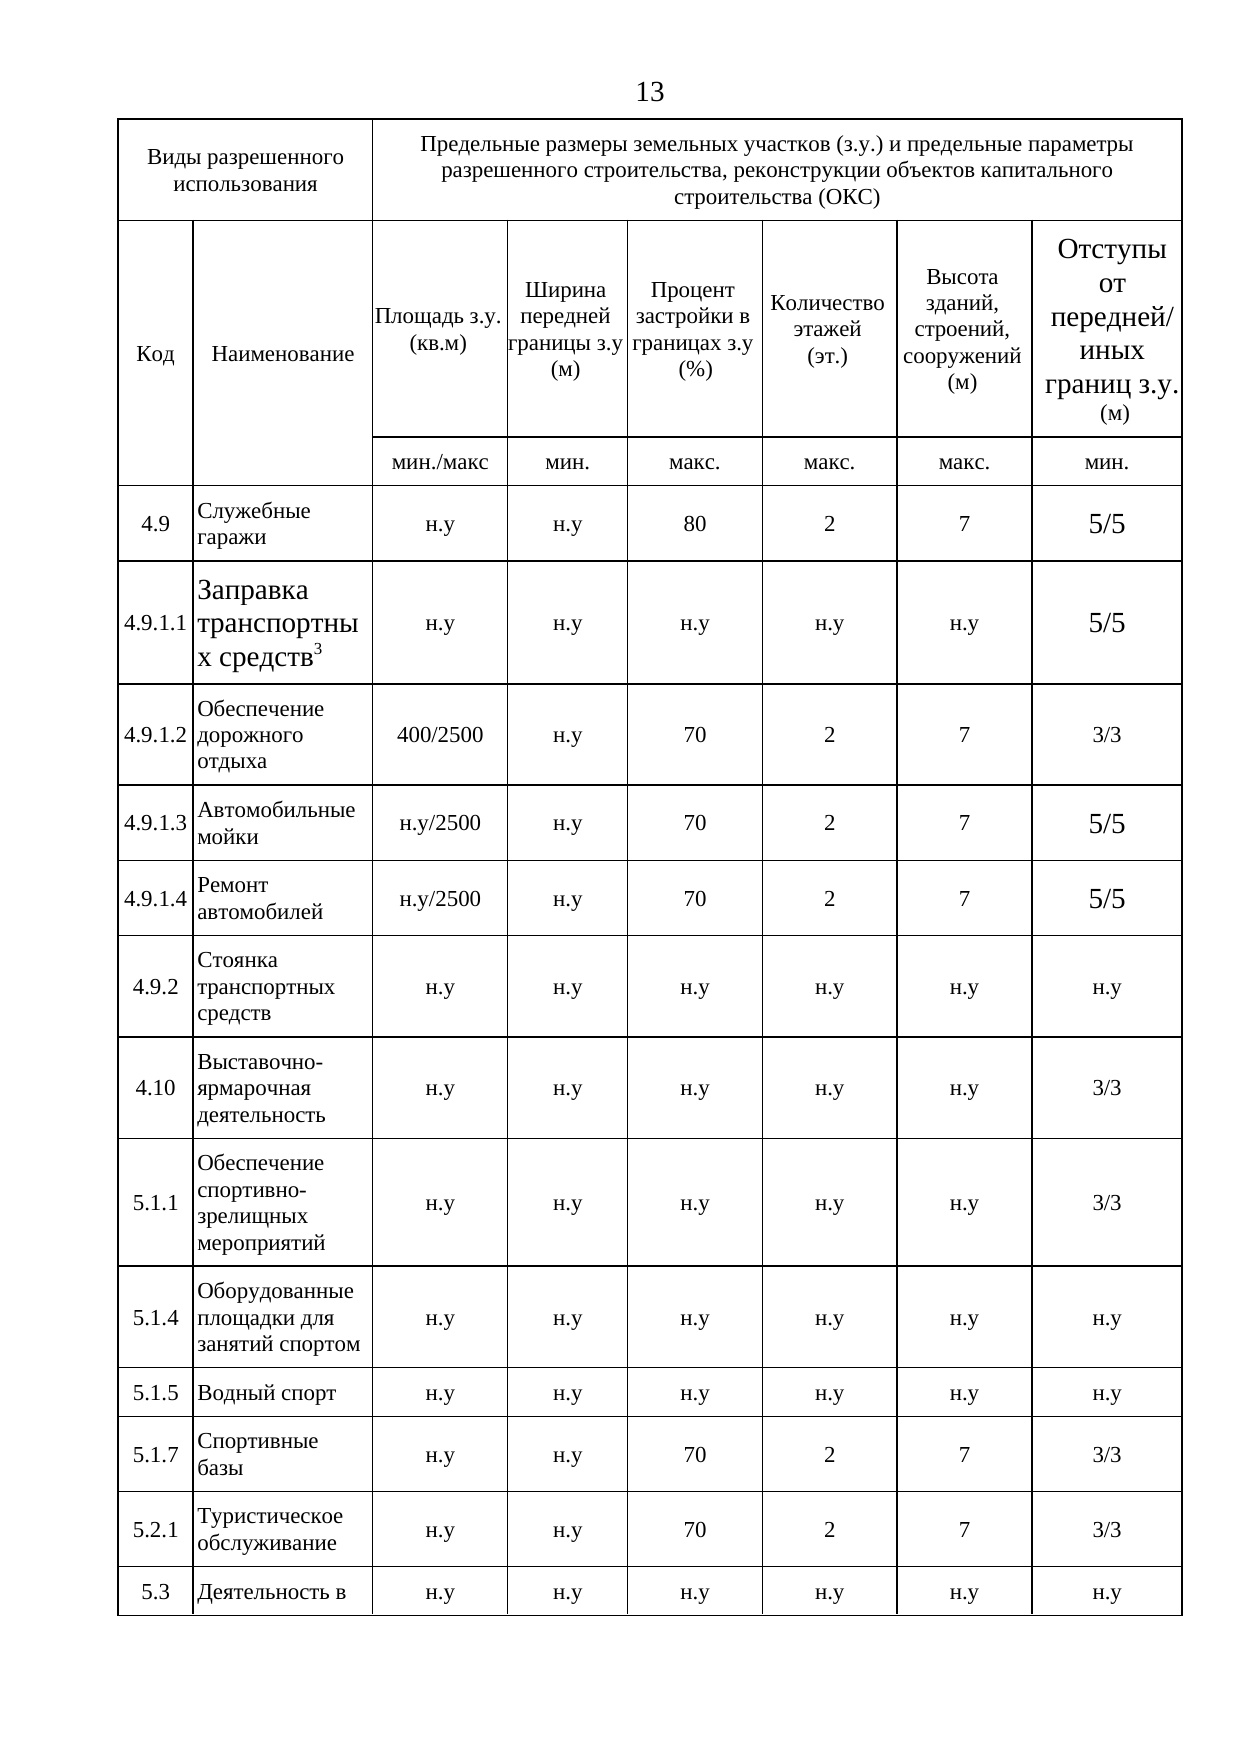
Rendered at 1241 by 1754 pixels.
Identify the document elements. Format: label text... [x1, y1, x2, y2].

table_cell 5/5 [1033, 562, 1181, 683]
table_cell Отступы от передней/ иных границ з.у. (м) [1033, 221, 1181, 436]
table_cell 7 [898, 486, 1031, 560]
table_cell 3/3 [1033, 685, 1181, 784]
table_cell н.у [373, 1492, 507, 1566]
table_cell 7 [898, 1417, 1031, 1491]
table_cell 5.3 [119, 1567, 192, 1614]
table_cell 5.1.5 [119, 1368, 192, 1416]
table_cell 4.9 [119, 486, 192, 560]
table_cell н.у [508, 1368, 627, 1416]
table_cell Служебные гаражи [194, 486, 372, 560]
table_cell н.у [373, 1038, 507, 1137]
table_cell 7 [898, 786, 1031, 859]
table_cell н.у [508, 786, 627, 859]
table_header Виды разрешенного использования [119, 120, 372, 219]
table_cell Оборудованные площадки для занятий спортом [194, 1267, 372, 1367]
table_cell 2 [763, 685, 896, 784]
table_cell макс. [763, 438, 896, 485]
table_cell н.у [763, 1038, 896, 1137]
table_cell мин./макс [373, 438, 507, 485]
table_cell н.у [1033, 936, 1181, 1036]
table_cell н.у [373, 486, 507, 560]
table_cell мин. [1033, 438, 1181, 485]
table_cell 2 [763, 1417, 896, 1491]
table_cell 5/5 [1033, 861, 1181, 934]
table_cell макс. [628, 438, 762, 485]
table_cell н.у [508, 486, 627, 560]
table_cell 4.9.1.4 [119, 861, 192, 934]
table_cell Ширина передней границы з.у (м) [508, 221, 627, 436]
table_cell 5.1.7 [119, 1417, 192, 1491]
table_cell н.у [508, 1417, 627, 1491]
table_cell макс. [898, 438, 1031, 485]
table_cell 70 [628, 1417, 762, 1491]
table_cell 70 [628, 861, 762, 934]
table_cell Площадь з.у. (кв.м) [373, 221, 507, 436]
table_cell Деятельность в сфере охотничьего хозяйства [194, 1567, 372, 1614]
table_cell 4.9.1.1 [119, 562, 192, 683]
table_cell Ремонт автомобилей [194, 861, 372, 934]
table_cell н.у [508, 1139, 627, 1265]
table_cell н.у [898, 1267, 1031, 1367]
table_cell 2 [763, 1492, 896, 1566]
table_cell Водный спорт [194, 1368, 372, 1416]
table_cell н.у [508, 562, 627, 683]
table_cell 3/3 [1033, 1139, 1181, 1265]
table_cell 4.9.1.3 [119, 786, 192, 859]
table_cell 3/3 [1033, 1492, 1181, 1566]
table_cell н.у [373, 1139, 507, 1265]
table_cell н.у [373, 562, 507, 683]
table_cell н.у [508, 685, 627, 784]
table_cell 7 [898, 1492, 1031, 1566]
table_cell 2 [763, 786, 896, 859]
table_cell 4.9.2 [119, 936, 192, 1036]
table_cell н.у [373, 936, 507, 1036]
table_cell 3/3 [1033, 1417, 1181, 1491]
table_cell н.у [508, 936, 627, 1036]
table_cell н.у [1033, 1368, 1181, 1416]
table_cell 70 [628, 1492, 762, 1566]
table_header Предельные размеры земельных участков (з.у.) и предельные параметры разрешенного строительства, реконструкции объектов капитального строительства (ОКС) [373, 120, 1181, 219]
table_cell 5.2.1 [119, 1492, 192, 1566]
table_cell 3/3 [1033, 1038, 1181, 1137]
table_cell Высота зданий, строений, сооружений (м) [898, 221, 1031, 436]
table_cell Код [119, 221, 192, 485]
table_cell н.у [628, 1267, 762, 1367]
table_cell н.у [628, 936, 762, 1036]
table_cell н.у [508, 1492, 627, 1566]
table_cell н.у [373, 1368, 507, 1416]
table_cell н.у [508, 1267, 627, 1367]
table_cell н.у/2500 [373, 786, 507, 859]
table_cell 5/5 [1033, 486, 1181, 560]
table_cell н.у [898, 1038, 1031, 1137]
table_cell н.у [373, 1267, 507, 1367]
table_cell н.у [898, 1368, 1031, 1416]
table_cell Обеспечение дорожного отдыха [194, 685, 372, 784]
table_cell н.у [628, 1368, 762, 1416]
table_cell 70 [628, 685, 762, 784]
table_cell 5.1.1 [119, 1139, 192, 1265]
table_cell 4.10 [119, 1038, 192, 1137]
table_cell Спортивные базы [194, 1417, 372, 1491]
table_cell н.у [763, 562, 896, 683]
table_cell Автомобильные мойки [194, 786, 372, 859]
table_cell н.у [373, 1567, 507, 1614]
table_cell н.у [763, 1368, 896, 1416]
table_cell 2 [763, 861, 896, 934]
table_cell н.у/2500 [373, 861, 507, 934]
table_cell Выставочно-ярмарочная деятельность [194, 1038, 372, 1137]
table_cell н.у [508, 1038, 627, 1137]
table_cell 5/5 [1033, 786, 1181, 859]
table_cell н.у [898, 1567, 1031, 1614]
table_cell н.у [898, 936, 1031, 1036]
table_cell Обеспечение спортивно-зрелищных мероприятий [194, 1139, 372, 1265]
table_cell Количество этажей (эт.) [763, 221, 896, 436]
table_cell 80 [628, 486, 762, 560]
table_cell 70 [628, 786, 762, 859]
table_cell мин. [508, 438, 627, 485]
table_cell н.у [628, 1567, 762, 1614]
table_cell н.у [898, 1139, 1031, 1265]
table_cell н.у [898, 562, 1031, 683]
table_cell н.у [763, 936, 896, 1036]
table_cell н.у [628, 1038, 762, 1137]
table_cell н.у [763, 1267, 896, 1367]
table_cell Туристическое обслуживание [194, 1492, 372, 1566]
table_cell 7 [898, 685, 1031, 784]
table_cell Стоянка транспортных средств [194, 936, 372, 1036]
table_cell 5.1.4 [119, 1267, 192, 1367]
table_cell 2 [763, 486, 896, 560]
table_cell н.у [1033, 1567, 1181, 1614]
table_cell Наименование [194, 221, 372, 485]
table_cell 4.9.1.2 [119, 685, 192, 784]
table_cell н.у [628, 1139, 762, 1265]
table_cell 7 [898, 861, 1031, 934]
table_cell н.у [508, 1567, 627, 1614]
table_cell н.у [628, 562, 762, 683]
table_cell н.у [763, 1139, 896, 1265]
table_cell Процент застройки в границах з.у (%) [628, 221, 762, 436]
table_cell 400/2500 [373, 685, 507, 784]
table_cell н.у [1033, 1267, 1181, 1367]
table_cell н.у [508, 861, 627, 934]
table_cell Заправка транспортных средств3 [194, 562, 372, 683]
table_cell н.у [763, 1567, 896, 1614]
table_cell н.у [373, 1417, 507, 1491]
